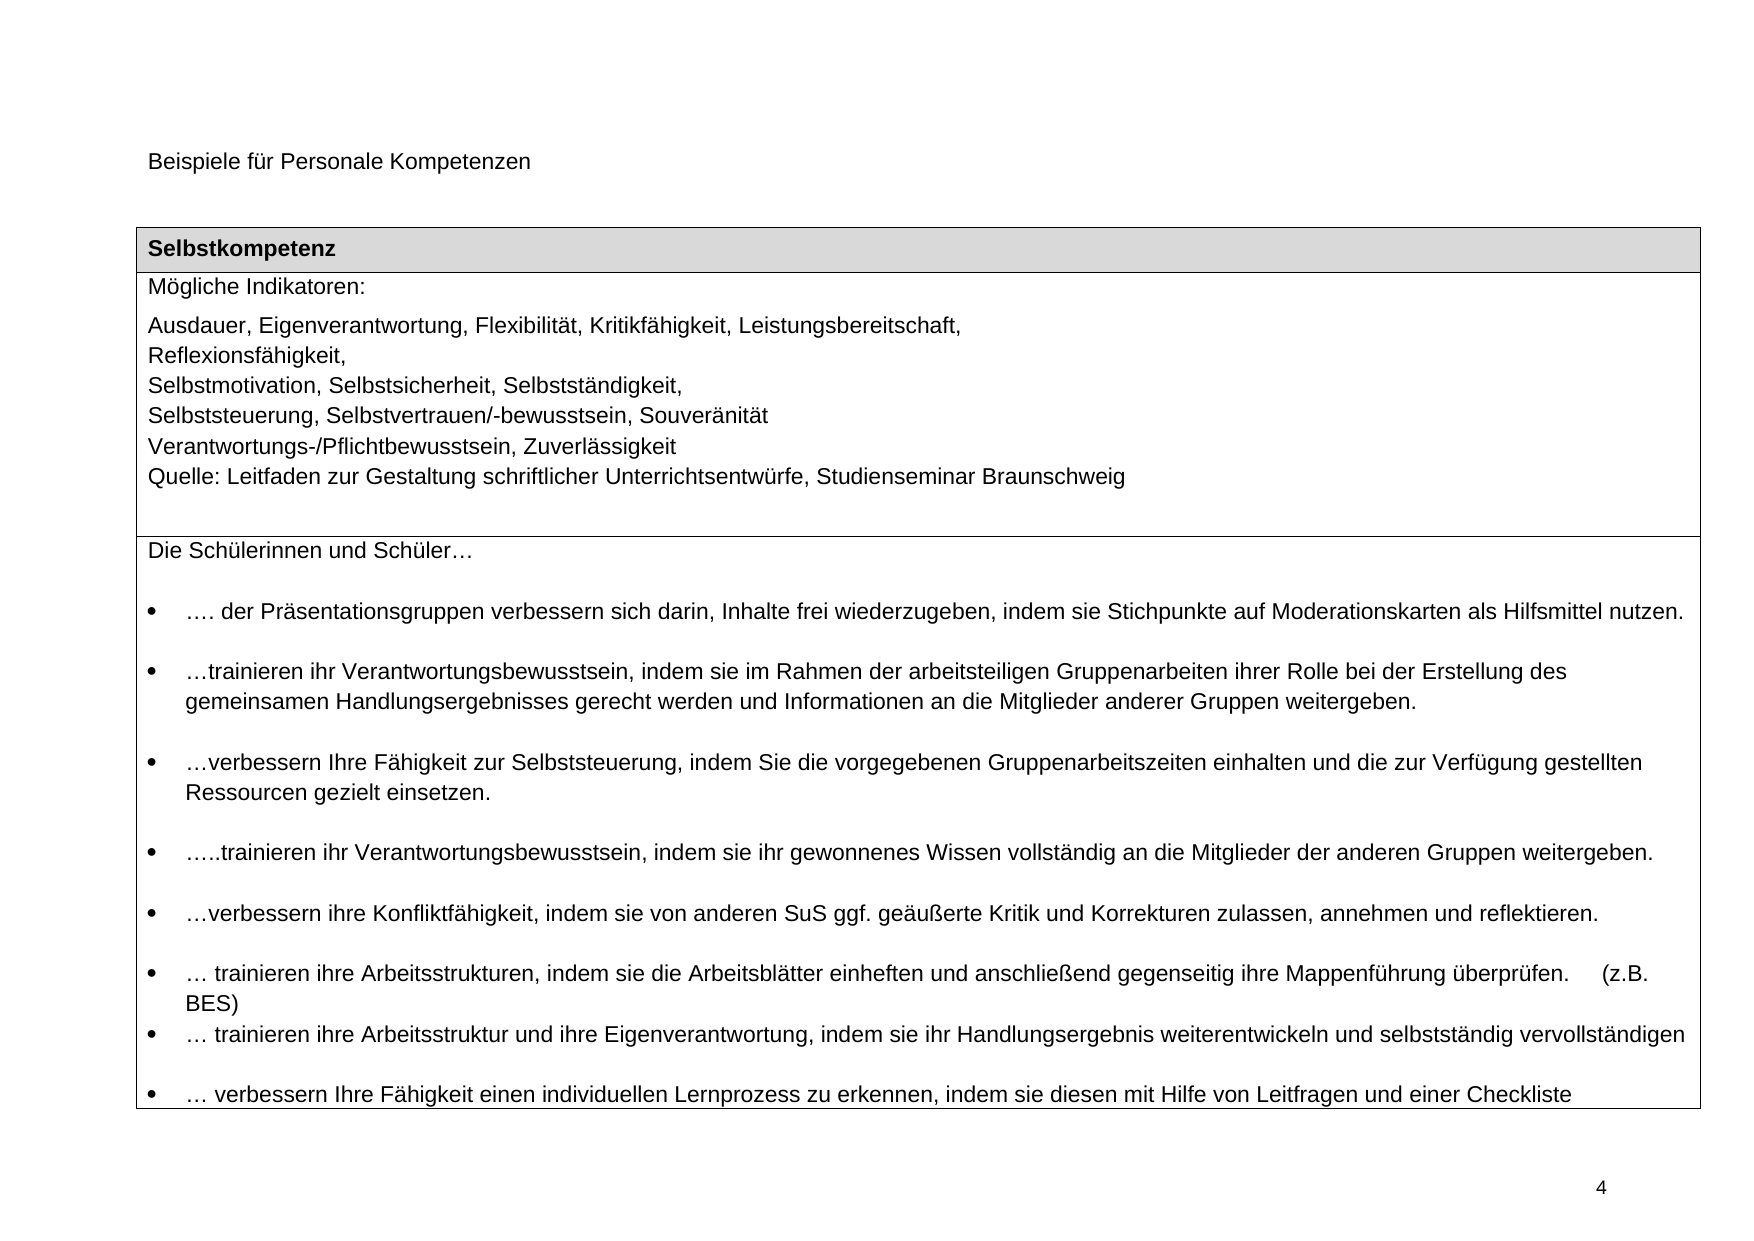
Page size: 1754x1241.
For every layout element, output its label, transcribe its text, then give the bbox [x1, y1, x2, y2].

table_cell Mögliche Indikatoren: Ausdauer, Eigenverantwortung, Flexibilität, Kritikfähigkeit, Leistungsbereitschaft, Reflexionsfähigkeit, Selbstmotivation, Selbstsicherheit, Selbstständigkeit, Selbststeuerung, Selbstvertrauen/-bewusstsein, Souveränität Verantwortungs-/Pflichtbewusstsein, Zuverlässigkeit Quelle: Leitfaden zur Gestaltung schriftlicher Unterrichtsentwürfe, Studienseminar Braunschweig [137, 273, 1700, 536]
table_header Selbstkompetenz [137, 228, 1700, 272]
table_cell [137, 537, 1700, 1107]
text Beispiele für Personale Kompetenzen [148, 148, 1606, 174]
